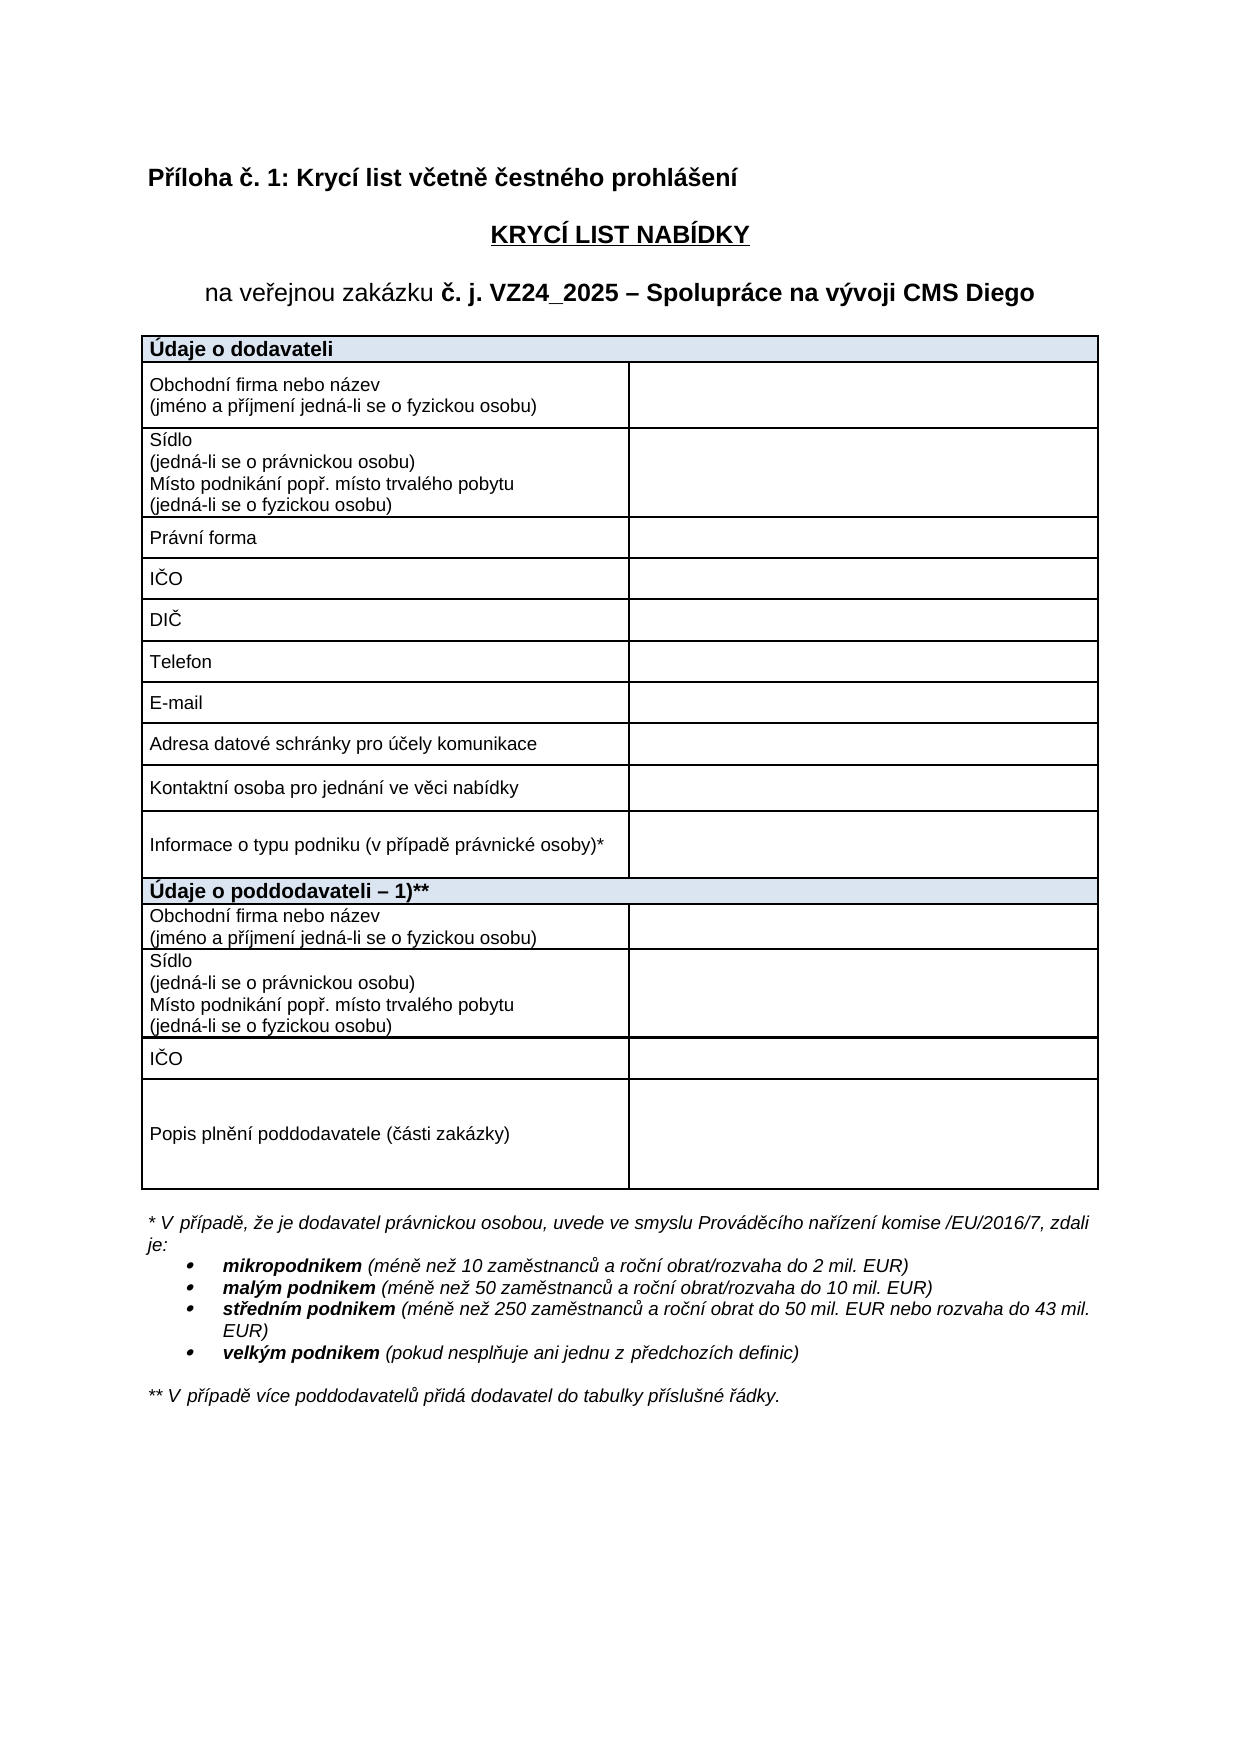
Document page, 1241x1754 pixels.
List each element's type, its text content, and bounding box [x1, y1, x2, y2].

text * V případě, že je dodavatel právnickou osobou, uvede ve smyslu Prováděcího nařízení komise /EU/2016/7, zdali je: [148, 1212, 1092, 1255]
table_cell Obchodní firma nebo název (jméno a příjmení jedná-li se o fyzickou osobu) [143, 905, 628, 948]
table_cell [630, 905, 1097, 948]
table_cell Kontaktní osoba pro jednání ve věci nabídky [143, 766, 628, 810]
list malým podnikem (méně než 50 zaměstnanců a roční obrat/rozvaha do 10 mil. EUR) [185, 1277, 1092, 1298]
text KRYCÍ LIST NABÍDKY [148, 220, 1092, 249]
table_cell Údaje o poddodavateli – 1)** [143, 879, 1097, 903]
table_header Údaje o dodavateli [143, 337, 1097, 361]
list středním podnikem (méně než 250 zaměstnanců a roční obrat do 50 mil. EUR nebo rozvaha do 43 mil. EUR) [185, 1298, 1092, 1341]
table_cell [630, 950, 1097, 1036]
table_cell Obchodní firma nebo název (jméno a příjmení jedná-li se o fyzickou osobu) [143, 363, 628, 427]
table_cell Popis plnění poddodavatele (části zakázky) [143, 1080, 628, 1188]
table_cell Sídlo (jedná-li se o právnickou osobu) Místo podnikání popř. místo trvalého pobytu (jedná-li se o fyzickou osobu) [143, 950, 628, 1036]
table_cell [630, 724, 1097, 764]
table_cell Adresa datové schránky pro účely komunikace [143, 724, 628, 764]
table_cell Telefon [143, 642, 628, 681]
list velkým podnikem (pokud nesplňuje ani jednu z předchozích definic) [185, 1341, 1092, 1363]
table_cell Právní forma [143, 518, 628, 557]
table_cell [630, 683, 1097, 722]
table_cell [630, 642, 1097, 681]
table_cell [630, 518, 1097, 557]
table_cell [630, 812, 1097, 877]
text ** V případě více poddodavatelů přidá dodavatel do tabulky příslušné řádky. [148, 1385, 1092, 1406]
table_cell IČO [143, 1039, 628, 1078]
text Příloha č. 1: Krycí list včetně čestného prohlášení [148, 162, 1092, 191]
table_cell E-mail [143, 683, 628, 722]
list mikropodnikem (méně než 10 zaměstnanců a roční obrat/rozvaha do 2 mil. EUR) [185, 1255, 1092, 1277]
table_cell [630, 1039, 1097, 1078]
table_cell DIČ [143, 600, 628, 639]
table_cell Sídlo (jedná-li se o právnickou osobu) Místo podnikání popř. místo trvalého pobytu (jedná-li se o fyzickou osobu) [143, 429, 628, 516]
text na veřejnou zakázku č. j. VZ24_2025 – Spolupráce na vývoji CMS Diego [148, 277, 1092, 306]
table_cell Informace o typu podniku (v případě právnické osoby)* [143, 812, 628, 877]
table_cell [630, 766, 1097, 810]
table_cell [630, 559, 1097, 598]
table_cell [630, 429, 1097, 516]
table_cell [630, 1080, 1097, 1188]
table_cell [630, 600, 1097, 639]
table_cell IČO [143, 559, 628, 598]
table_cell [630, 363, 1097, 427]
